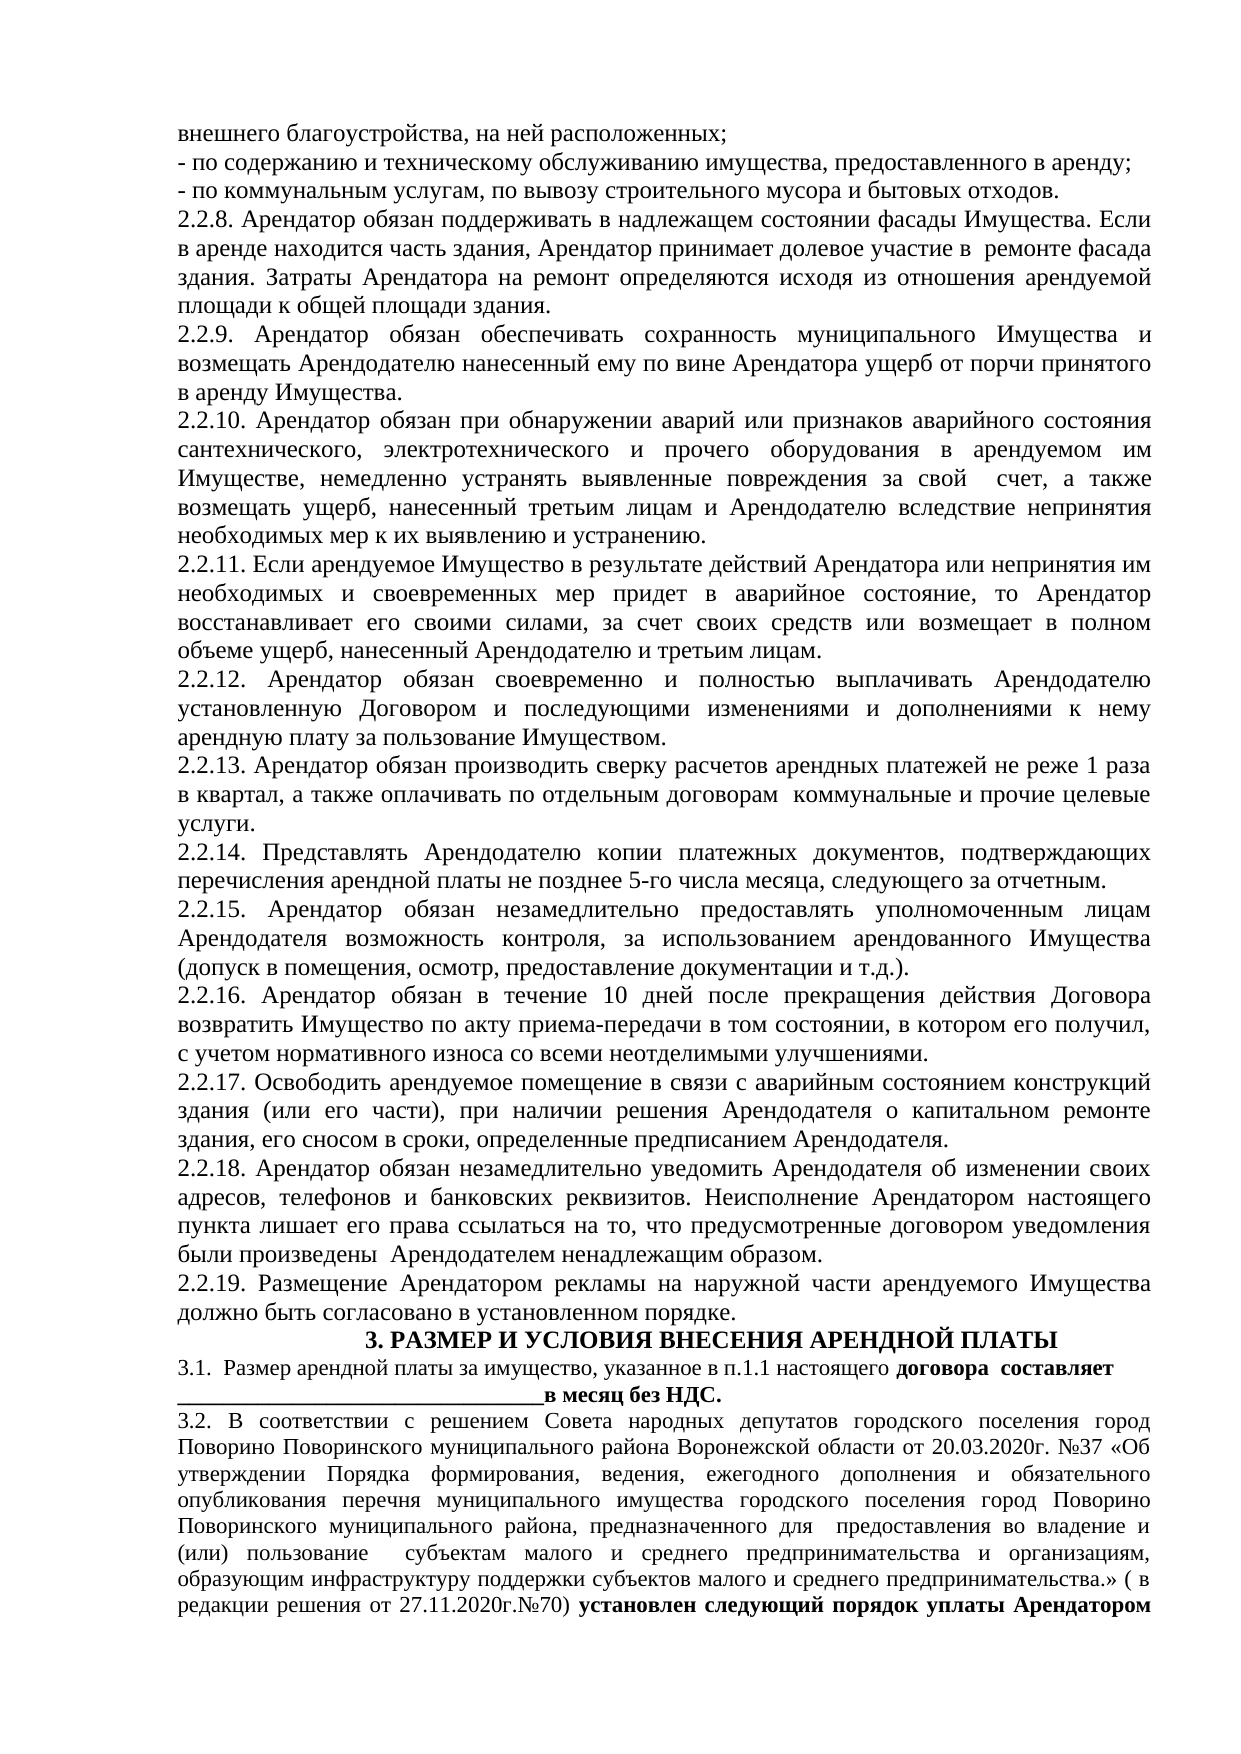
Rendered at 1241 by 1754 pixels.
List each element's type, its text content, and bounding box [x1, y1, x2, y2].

text 2.2.19. Размещение Арендатором рекламы на наружной части арендуемого Имущества должно быть согласовано в установленном порядке. [177, 1268, 1152, 1326]
text 3.1. Размер арендной платы за имущество, указанное в п.1.1 настоящего договора составляет ________________________________в месяц без НДС. [177, 1354, 1208, 1407]
text 2.2.17. Освободить арендуемое помещение в связи с аварийным состоянием конструкций здания (или его части), при наличии решения Арендодателя о капитальном ремонте здания, его сносом в сроки, определенные предписанием Арендодателя. [177, 1067, 1152, 1153]
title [177, 1407, 1152, 1618]
text 2.2.8. Арендатор обязан поддерживать в надлежащем состоянии фасады Имущества. Если в аренде находится часть здания, Арендатор принимает долевое участие в ремонте фасада здания. Затраты Арендатора на ремонт определяются исходя из отношения арендуемой площади к общей площади здания. [177, 204, 1152, 319]
text - по коммунальным услугам, по вывозу строительного мусора и бытовых отходов. [177, 176, 1152, 204]
text 2.2.18. Арендатор обязан незамедлительно уведомить Арендодателя об изменении своих адресов, телефонов и банковских реквизитов. Неисполнение Арендатором настоящего пункта лишает его права ссылаться на то, что предусмотренные договором уведомления были произведены Арендодателем ненадлежащим образом. [177, 1153, 1152, 1268]
text 2.2.9. Арендатор обязан обеспечивать сохранность муниципального Имущества и возмещать Арендодателю нанесенный ему по вине Арендатора ущерб от порчи принятого в аренду Имущества. [177, 319, 1152, 406]
text 3. РАЗМЕР И УСЛОВИЯ ВНЕСЕНИЯ АРЕНДНОЙ ПЛАТЫ [215, 1326, 1208, 1354]
text - по содержанию и техническому обслуживанию имущества, предоставленного в аренду; [177, 147, 1152, 176]
text 2.2.12. Арендатор обязан своевременно и полностью выплачивать Арендодателю установленную Договором и последующими изменениями и дополнениями к нему арендную плату за пользование Имуществом. [177, 664, 1152, 751]
text 2.2.11. Если арендуемое Имущество в результате действий Арендатора или непринятия им необходимых и своевременных мер придет в аварийное состояние, то Арендатор восстанавливает его своими силами, за счет своих средств или возмещает в полном объеме ущерб, нанесенный Арендодателю и третьим лицам. [177, 549, 1152, 664]
text 2.2.14. Представлять Арендодателю копии платежных документов, подтверждающих перечисления арендной платы не позднее 5-го числа месяца, следующего за отчетным. [177, 837, 1152, 894]
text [177, 118, 1152, 147]
text 2.2.10. Арендатор обязан при обнаружении аварий или признаков аварийного состояния сантехнического, электротехнического и прочего оборудования в арендуемом им Имуществе, немедленно устранять выявленные повреждения за свой счет, а также возмещать ущерб, нанесенный третьим лицам и Арендодателю вследствие непринятия необходимых мер к их выявлению и устранению. [177, 406, 1152, 549]
text 2.2.15. Арендатор обязан незамедлительно предоставлять уполномоченным лицам Арендодателя возможность контроля, за использованием арендованного Имущества (допуск в помещения, осмотр, предоставление документации и т.д.). [177, 894, 1152, 981]
text 2.2.16. Арендатор обязан в течение 10 дней после прекращения действия Договора возвратить Имущество по акту приема-передачи в том состоянии, в котором его получил, с учетом нормативного износа со всеми неотделимыми улучшениями. [177, 981, 1152, 1067]
text 2.2.13. Арендатор обязан производить сверку расчетов арендных платежей не реже 1 раза в квартал, а также оплачивать по отдельным договорам коммунальные и прочие целевые услуги. [177, 751, 1152, 837]
